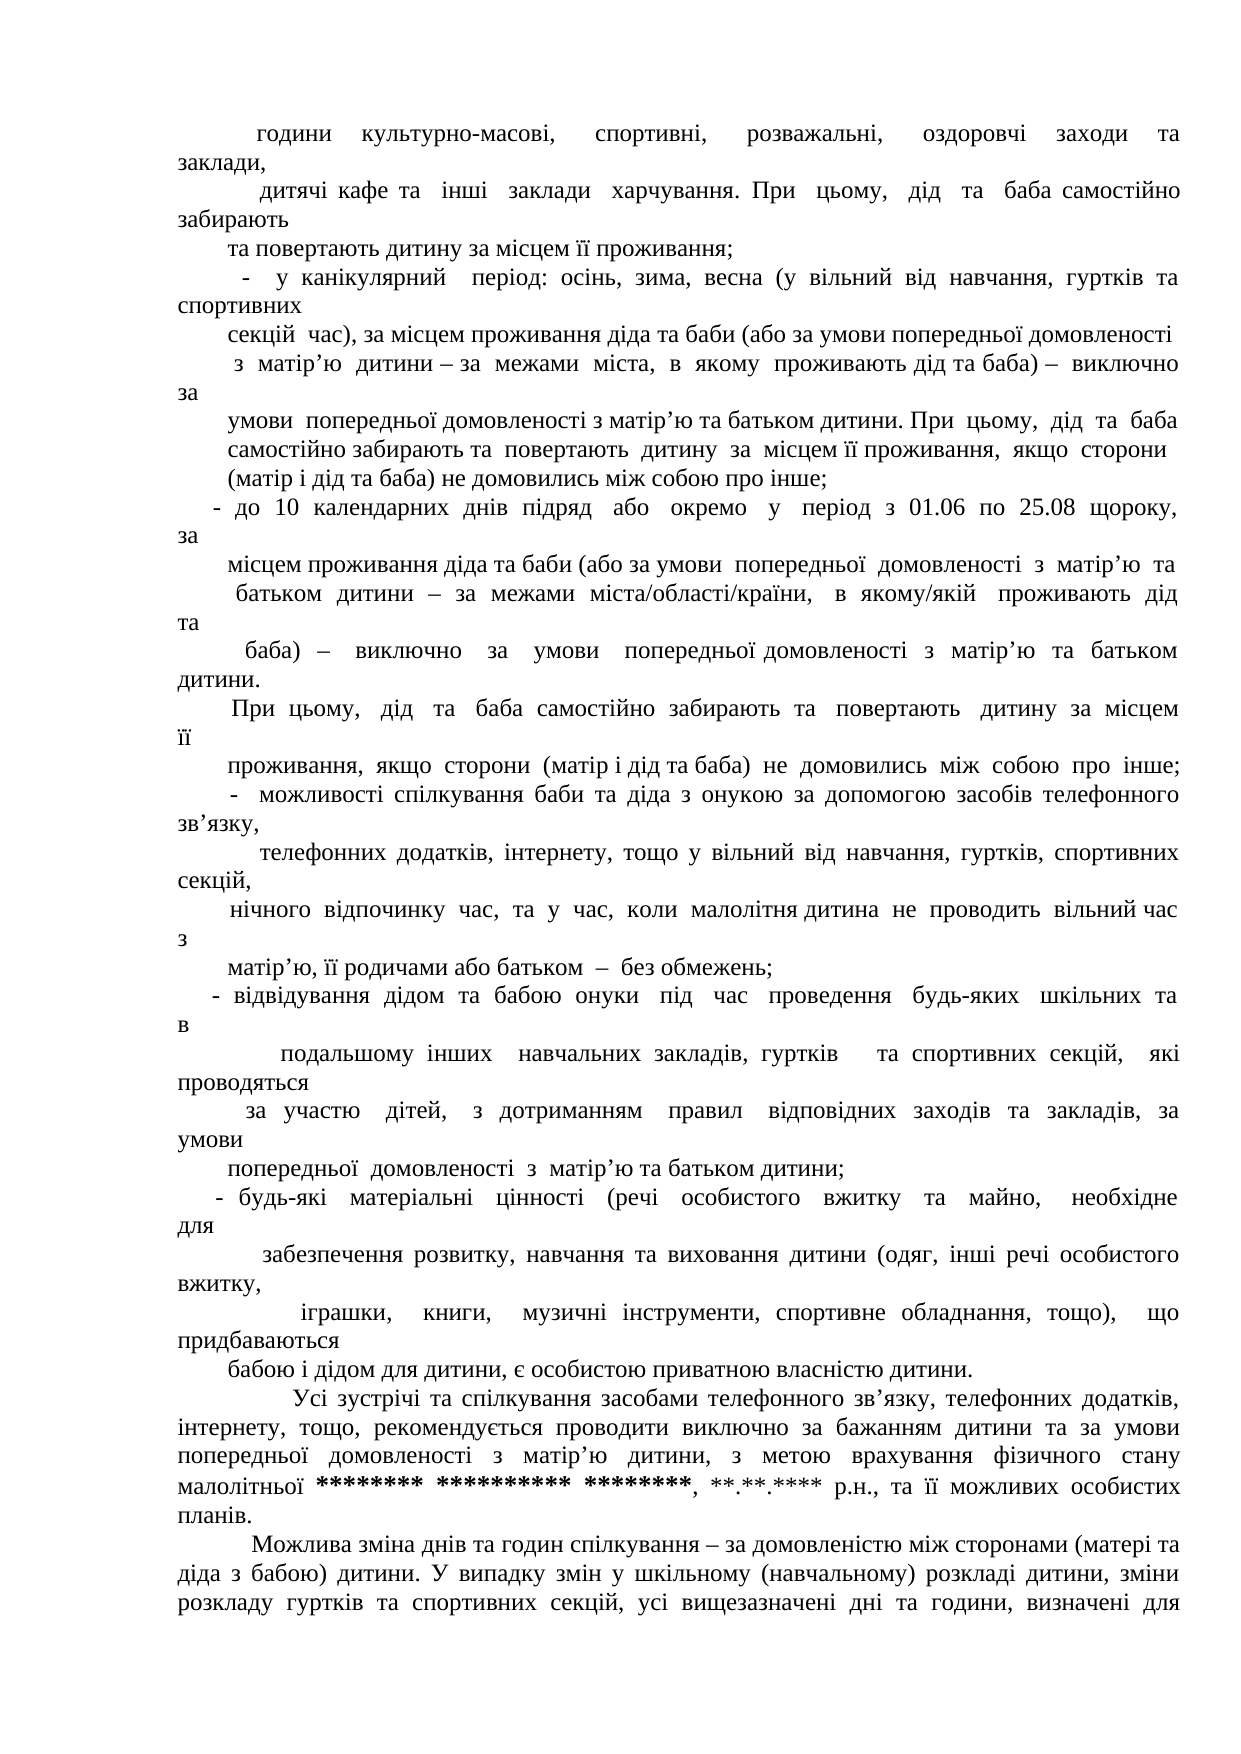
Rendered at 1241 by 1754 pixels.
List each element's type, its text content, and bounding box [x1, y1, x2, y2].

text Усі зустрічі та спілкування засобами телефонного зв’язку, телефонних додатків, інтернету, тощо, рекомендується проводити виключно за бажанням дитини та за умови попередньої домовленості з матір’ю дитини, з метою врахування фізичного стану малолітньої ******** ********** ********, **.**.**** р.н., та її можливих особистих планів. [177, 1383, 1181, 1529]
text телефонних додатків, інтернету, тощо у вільний від навчання, гуртків, спортивних секцій, [177, 837, 1181, 894]
text умови попередньої домовленості з матір’ю та батьком дитини. При цьому, дід та баба [177, 406, 1181, 434]
text нічного відпочинку час, та у час, коли малолітня дитина не проводить вільний час з [177, 894, 1181, 952]
text - до 10 календарних днів підряд або окремо у період з 01.06 по 25.08 щороку, за [177, 492, 1181, 549]
text забезпечення розвитку, навчання та виховання дитини (одяг, інші речі особистого вжитку, [177, 1239, 1181, 1297]
text (матір і дід та баба) не домовились між собою про інше; [177, 463, 1181, 492]
text проживання, якщо сторони (матір і дід та баба) не домовились між собою про інше; [177, 751, 1181, 779]
text секцій час), за місцем проживання діда та баби (або за умови попередньої домовленості [177, 319, 1181, 348]
text - будь-які матеріальні цінності (речі особистого вжитку та майно, необхідне для [177, 1182, 1181, 1239]
text за участю дітей, з дотриманням правил відповідних заходів та закладів, за умови [177, 1096, 1181, 1153]
text іграшки, книги, музичні інструменти, спортивне обладнання, тощо), що придбаваються [177, 1297, 1181, 1354]
text При цьому, дід та баба самостійно забирають та повертають дитину за місцем її [177, 693, 1181, 751]
text - можливості спілкування баби та діда з онукою за допомогою засобів телефонного зв’язку, [177, 779, 1181, 837]
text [177, 1529, 1181, 1616]
text - у канікулярний період: осінь, зима, весна (у вільний від навчання, гуртків та спортивних [177, 262, 1181, 319]
text - відвідування дідом та бабою онуки під час проведення будь-яких шкільних та в [177, 981, 1181, 1038]
text самостійно забирають та повертають дитину за місцем її проживання, якщо сторони [177, 434, 1181, 463]
text попередньої домовленості з матір’ю та батьком дитини; [177, 1153, 1181, 1182]
text години культурно-масові, спортивні, розважальні, оздоровчі заходи та заклади, [177, 118, 1181, 176]
text матір’ю, її родичами або батьком – без обмежень; [177, 952, 1181, 981]
text місцем проживання діда та баби (або за умови попередньої домовленості з матір’ю та [177, 549, 1181, 578]
text з матір’ю дитини – за межами міста, в якому проживають дід та баба) – виключно за [177, 348, 1181, 406]
text дитячі кафе та інші заклади харчування. При цьому, дід та баба самостійно забирають [177, 176, 1181, 233]
text подальшому інших навчальних закладів, гуртків та спортивних секцій, які проводяться [177, 1038, 1181, 1096]
text та повертають дитину за місцем її проживання; [177, 233, 1181, 262]
text бабою і дідом для дитини, є особистою приватною власністю дитини. [177, 1354, 1181, 1383]
text батьком дитини – за межами міста/області/країни, в якому/якій проживають дід та [177, 578, 1181, 636]
text баба) – виключно за умови попередньої домовленості з матір’ю та батьком дитини. [177, 636, 1181, 693]
